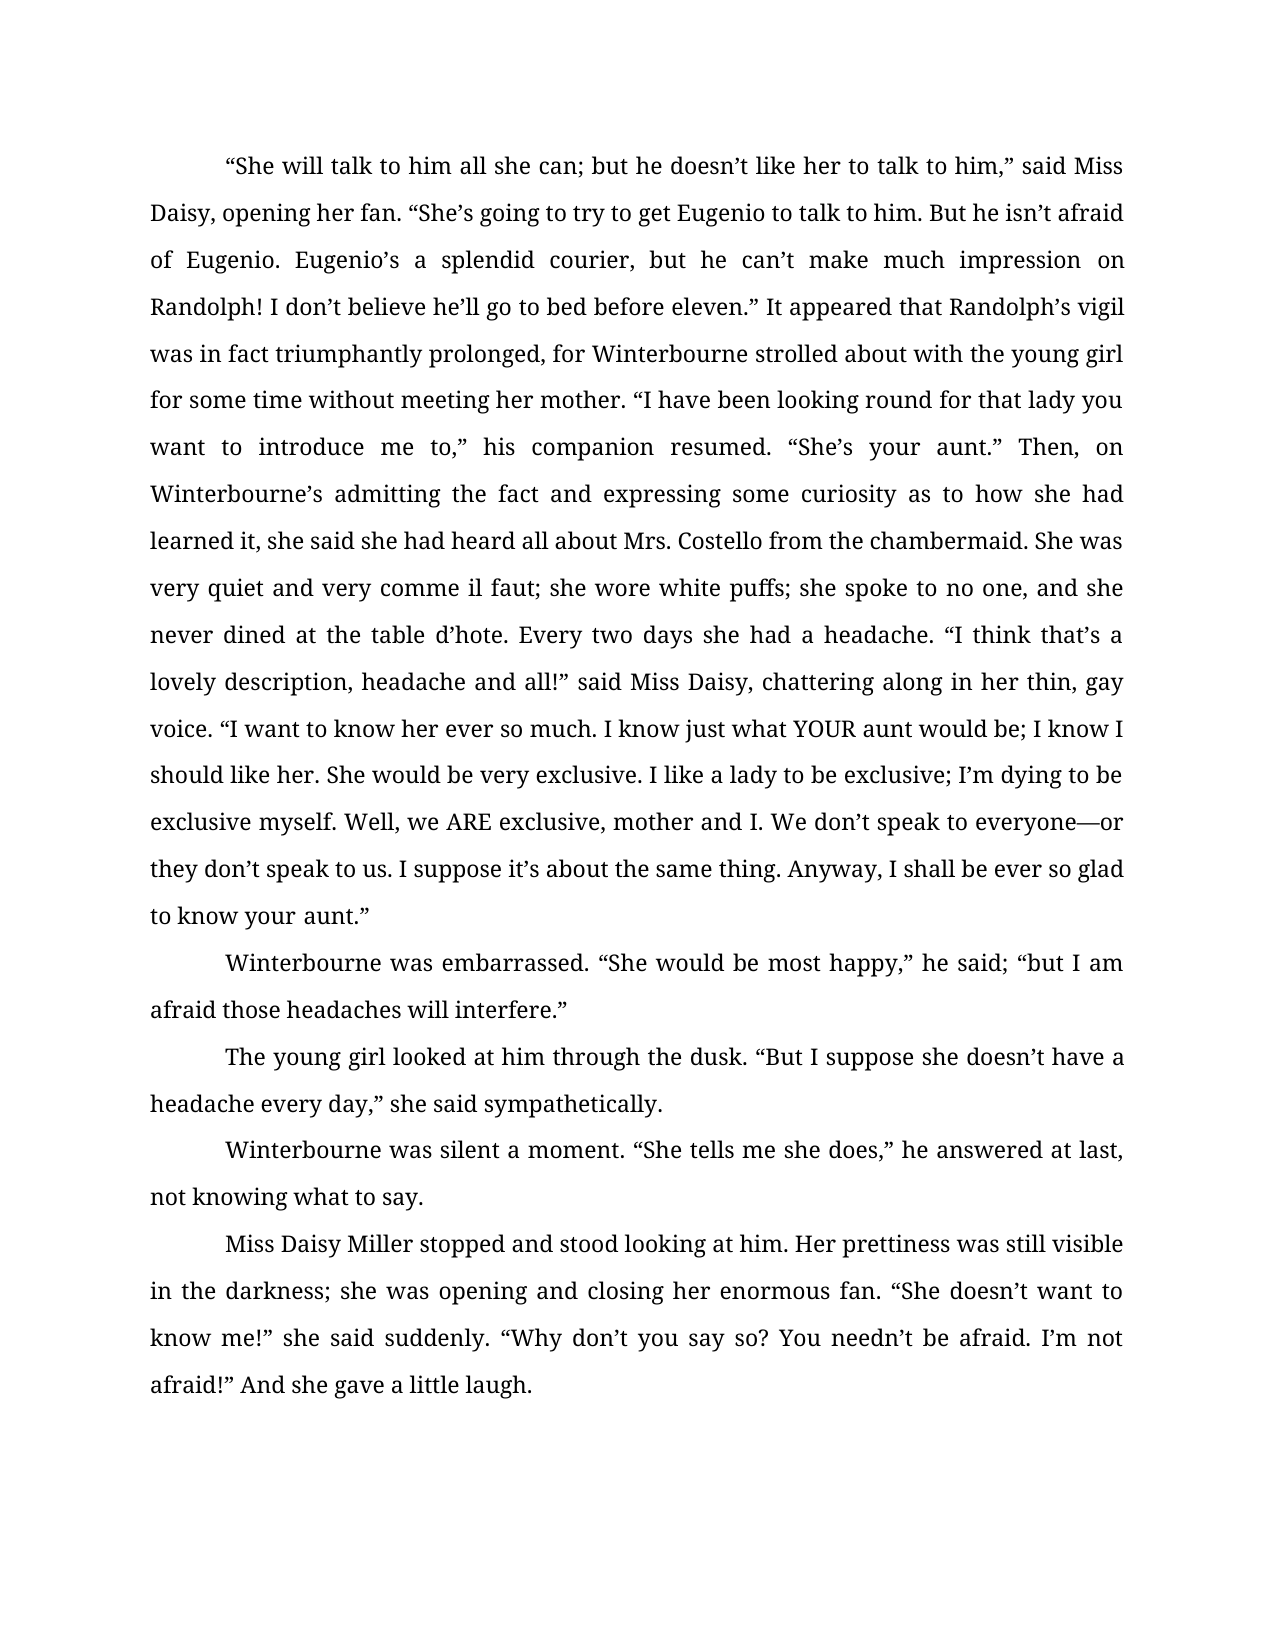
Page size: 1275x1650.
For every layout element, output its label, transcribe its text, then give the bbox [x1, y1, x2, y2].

text “She will talk to him all she can; but he doesn’t like her to talk to him,” said Miss Daisy, opening her fan. “She’s going to try to get Eugenio to talk to him. But he isn’t afraid of Eugenio. Eugenio’s a splendid courier, but he can’t make much impression on Randolph! I don’t believe he’ll go to bed before eleven.” It appeared that Randolph’s vigil was in fact triumphantly prolonged, for Winterbourne strolled about with the young girl for some time without meeting her mother. “I have been looking round for that lady you want to introduce me to,” his companion resumed. “She’s your aunt.” Then, on Winterbourne’s admitting the fact and expressing some curiosity as to how she had learned it, she said she had heard all about Mrs. Costello from the chambermaid. She was very quiet and very comme il faut; she wore white puffs; she spoke to no one, and she never dined at the table d’hote. Every two days she had a headache. “I think that’s a lovely description, headache and all!” said Miss Daisy, chattering along in her thin, gay voice. “I want to know her ever so much. I know just what YOUR aunt would be; I know I should like her. She would be very exclusive. I like a lady to be exclusive; I’m dying to be exclusive myself. Well, we ARE exclusive, mother and I. We don’t speak to everyone—or they don’t speak to us. I suppose it’s about the same thing. Anyway, I shall be ever so glad to know your aunt.” [150, 150, 1125, 931]
text The young girl looked at him through the dusk. “But I suppose she doesn’t have a headache every day,” she said sympathetically. [150, 1041, 1125, 1119]
text Winterbourne was silent a moment. “She tells me she does,” he answered at last, not knowing what to say. [150, 1134, 1125, 1212]
text Winterbourne was embarrassed. “She would be most happy,” he said; “but I am afraid those headaches will interfere.” [150, 947, 1125, 1025]
text Miss Daisy Miller stopped and stood looking at him. Her prettiness was still visible in the darkness; she was opening and closing her enormous fan. “She doesn’t want to know me!” she said suddenly. “Why don’t you say so? You needn’t be afraid. I’m not afraid!” And she gave a little laugh. [150, 1228, 1125, 1400]
